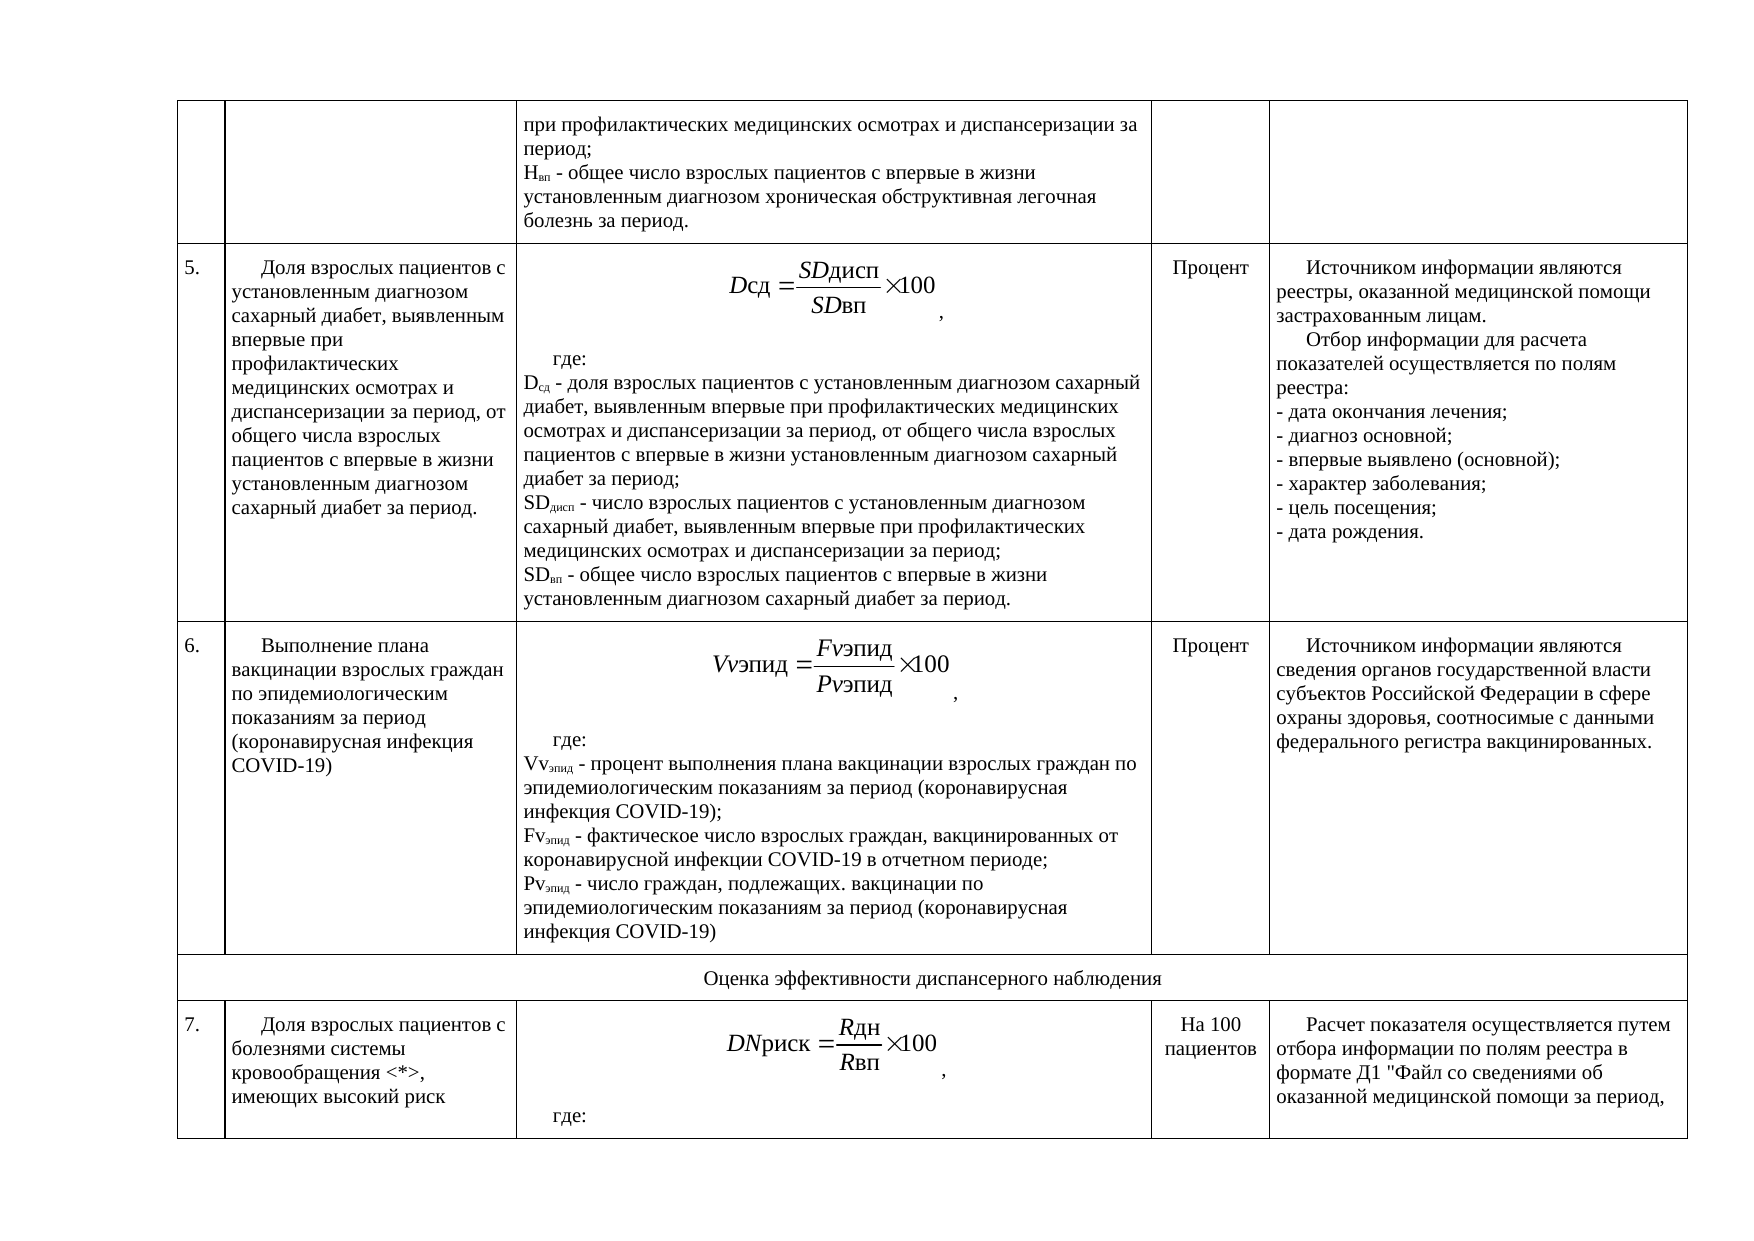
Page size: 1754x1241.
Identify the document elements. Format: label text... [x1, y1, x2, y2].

table_cell Выполнение плана вакцинации взрослых граждан по эпидемиологическим показаниям за период (коронавирусная инфекция COVID-19) [226, 622, 516, 954]
table_cell , [517, 244, 1151, 334]
table_cell Процент [1152, 244, 1269, 621]
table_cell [517, 101, 1151, 243]
table_cell Доля взрослых пациентов с установленным диагнозом сахарный диабет, выявленным впервые при профилактических медицинских осмотрах и диспансеризации за период, от общего числа взрослых пациентов с впервые в жизни установленным диагнозом сахарный диабет за период. [226, 244, 516, 621]
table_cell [517, 1091, 1151, 1137]
table_cell , [517, 1001, 1151, 1091]
table_cell Оценка эффективности диспансерного наблюдения [178, 955, 1687, 1000]
table_cell 6. [178, 622, 224, 954]
table_cell Доля взрослых пациентов с болезнями системы кровообращения <*>, имеющих высокий риск преждевременной смерти, состоящих под диспансерным наблюдением, от общего числа взрослых пациентов с болезнями системы кровообращения <*>, имеющих высокий риск преждевременной смерти, за период. [226, 1001, 516, 1137]
table_cell 5. [178, 244, 224, 621]
table_cell На 100 пациентов [1152, 1001, 1269, 1137]
table_cell где: Dсд - доля взрослых пациентов с установленным диагнозом сахарный диабет, выявленным впервые при профилактических медицинских осмотрах и диспансеризации за период, от общего числа взрослых пациентов с впервые в жизни установленным диагнозом сахарный диабет за период; SDдисп - число взрослых пациентов с установленным диагнозом сахарный диабет, выявленным впервые при профилактических медицинских осмотрах и диспансеризации за период; SDвп - общее число взрослых пациентов с впервые в жизни установленным диагнозом сахарный диабет за период. [517, 334, 1151, 621]
table_cell где: Vvэпид - процент выполнения плана вакцинации взрослых граждан по эпидемиологическим показаниям за период (коронавирусная инфекция COVID-19); Fvэпид - фактическое число взрослых граждан, вакцинированных от коронавирусной инфекции COVID-19 в отчетном периоде; Pvэпид - число граждан, подлежащих. вакцинации по эпидемиологическим показаниям за период (коронавирусная инфекция COVID-19) [517, 715, 1151, 954]
table_cell Процент [1152, 622, 1269, 954]
table_cell 7. [178, 1001, 224, 1137]
table_cell , [517, 622, 1151, 715]
table_cell Расчет показателя осуществляется путем отбора информации по полям реестра в формате Д1 "Файл со сведениями об оказанной медицинской помощи за период, кроме ВМП, диспансеризации, профилактических медицинских осмотров, медицинской помощи при подозрении на ЗНО": - дата окончания лечения; - результат обращения; - диагноз основной; - диагноз сопутствующего заболевания; - диагноз осложнения заболевания; - диспансерное наблюдение. [1270, 1001, 1687, 1137]
table_cell Источником информации являются сведения органов государственной власти субъектов Российской Федерации в сфере охраны здоровья, соотносимые с данными федерального регистра вакцинированных. [1270, 622, 1687, 954]
